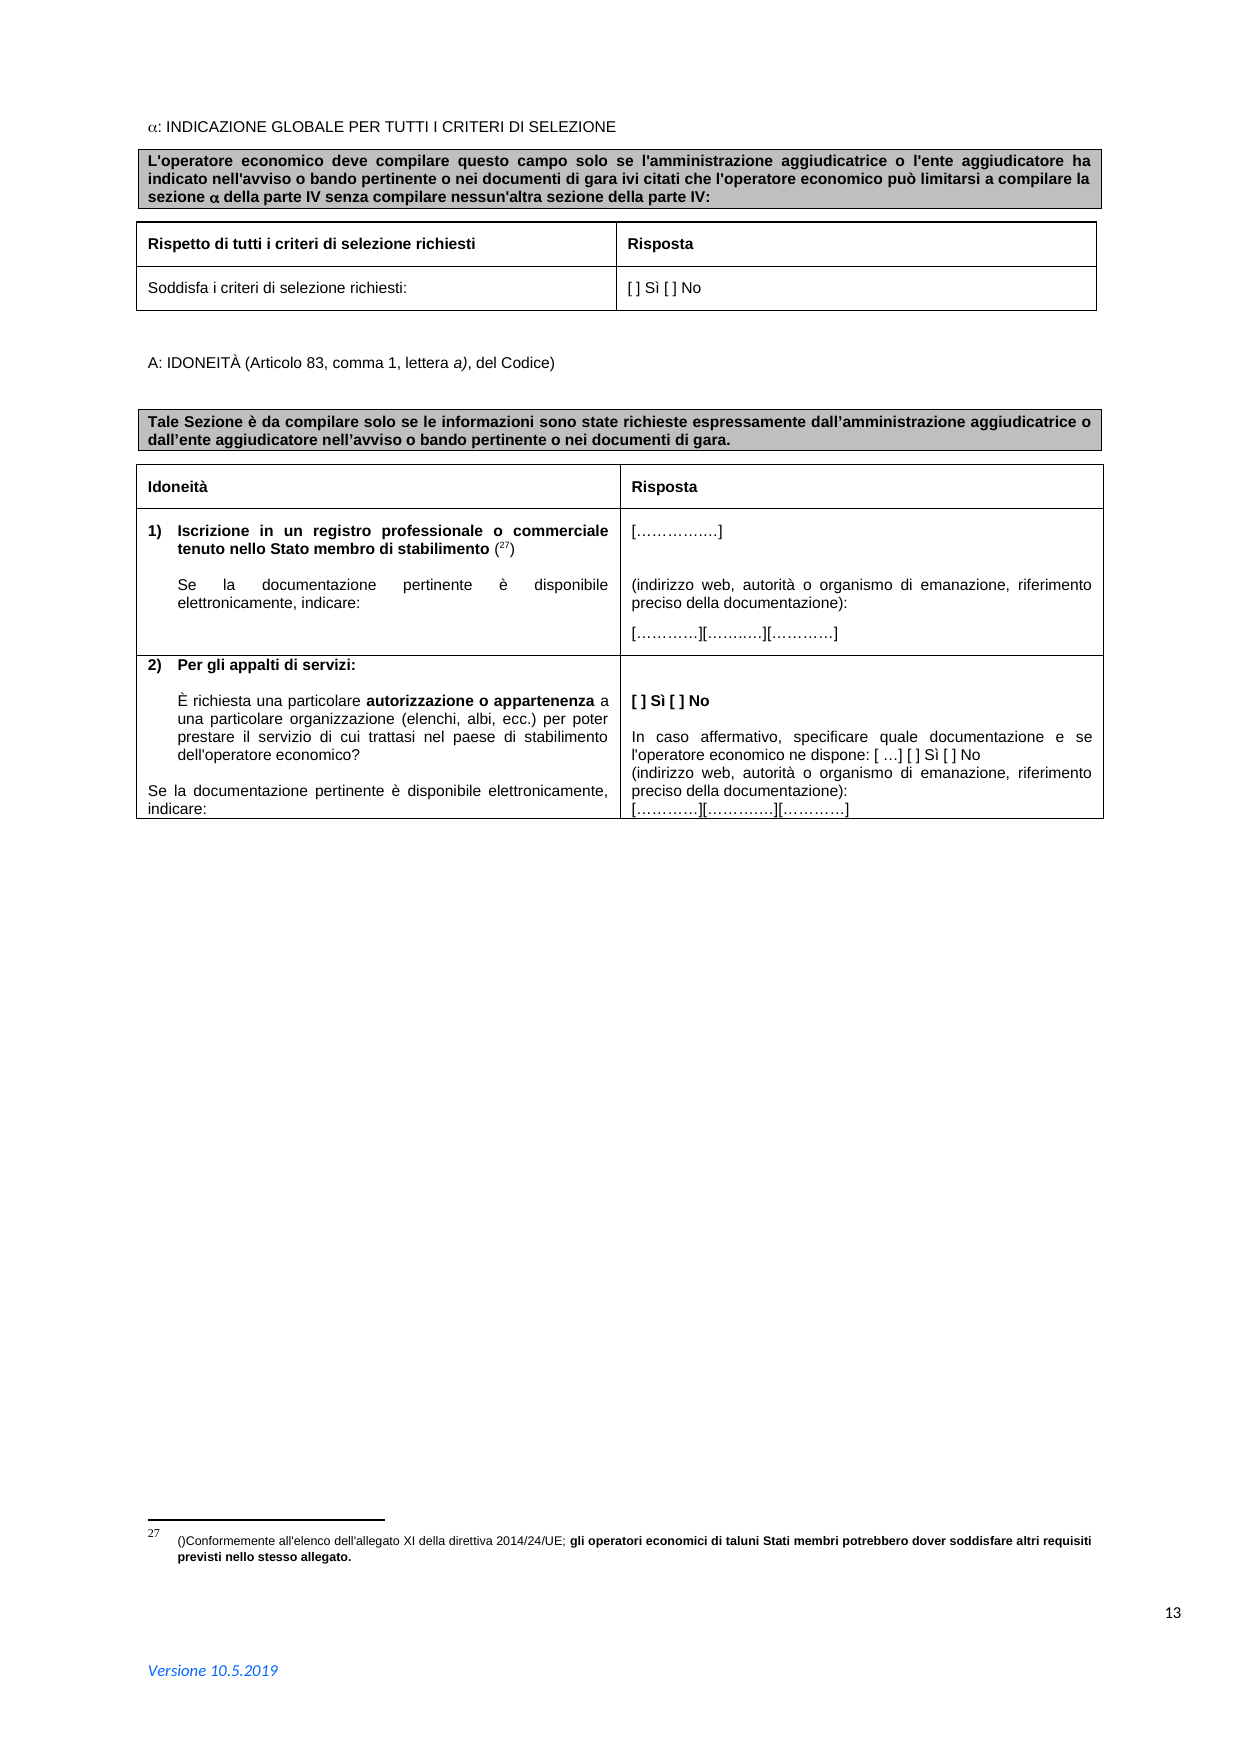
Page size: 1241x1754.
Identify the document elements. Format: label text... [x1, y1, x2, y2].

table_header Idoneità [137, 465, 620, 508]
text L'operatore economico deve compilare questo campo solo se l'amministrazione aggiudicatrice o l'ente aggiudicatore ha indicato nell'avviso o bando pertinente o nei documenti di gara ivi citati che l'operatore economico può limitarsi a compilare la sezione della parte IV senza compilare nessun'altra sezione della parte IV: [139, 150, 1101, 208]
table_cell [ ] Sì [ ] No In caso affermativo, specificare quale documentazione e se l'operatore economico ne dispone: [ …] [ ] Sì [ ] No (indirizzo web, autorità o organismo di emanazione, riferimento preciso della documentazione): […………][……….…][…………] [621, 656, 1103, 818]
table_cell [………….…] (indirizzo web, autorità o organismo di emanazione, riferimento preciso della documentazione): […………][……..…][…………] [621, 509, 1103, 655]
text Tale Sezione è da compilare solo se le informazioni sono state richieste espressamente dall’amministrazione aggiudicatrice o dall’ente aggiudicatore nell’avviso o bando pertinente o nei documenti di gara. [139, 410, 1101, 450]
table_cell Iscrizione in un registro professionale o commerciale tenuto nello Stato membro di stabilimento () Se la documentazione pertinente è disponibile elettronicamente, indicare: [137, 509, 620, 655]
table_cell Per gli appalti di servizi: È richiesta una particolare autorizzazione o appartenenza a una particolare organizzazione (elenchi, albi, ecc.) per poter prestare il servizio di cui trattasi nel paese di stabilimento dell'operatore economico? Se la documentazione pertinente è disponibile elettronicamente, indicare: [137, 656, 620, 818]
title : Indicazione globale per tutti i criteri di selezione [148, 118, 1093, 136]
table_header Risposta [617, 223, 1096, 266]
title A: Idoneità (Articolo 83, comma 1, lettera a), del Codice) [148, 354, 1093, 372]
table_header Risposta [621, 465, 1103, 508]
table_cell [ ] Sì [ ] No [617, 267, 1096, 309]
table_header Rispetto di tutti i criteri di selezione richiesti [137, 223, 616, 266]
table_cell Soddisfa i criteri di selezione richiesti: [137, 267, 616, 309]
